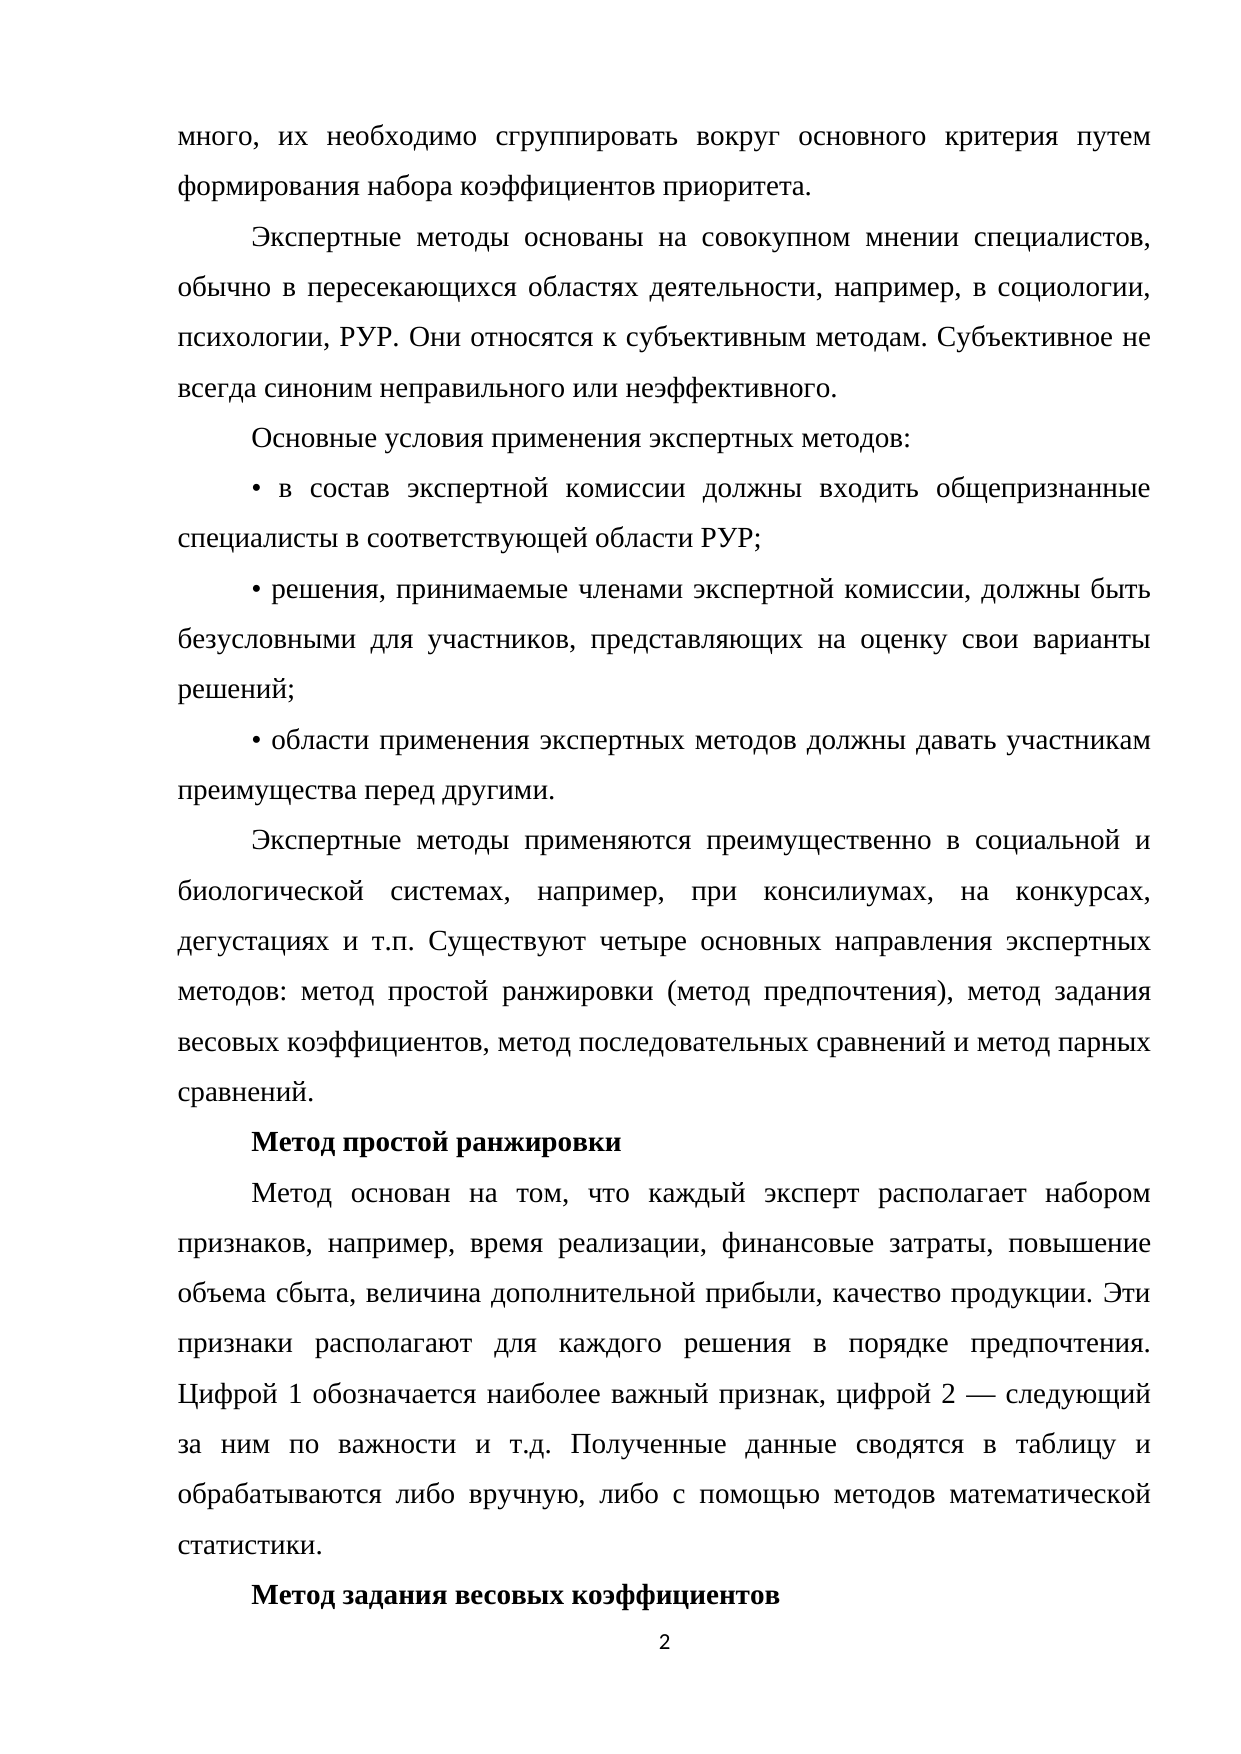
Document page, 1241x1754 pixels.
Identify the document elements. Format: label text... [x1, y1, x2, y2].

text Экспертные методы основаны на совокупном мнении специалистов, обычно в пересекающихся областях деятельности, например, в социологии, психологии, РУР. Они относятся к субъективным методам. Субъективное не всегда синоним неправильного или неэффективного. [177, 219, 1152, 403]
text • в состав экспертной комиссии должны входить общепризнанные специалисты в соответствующей области РУР; [177, 470, 1152, 554]
text • решения, принимаемые членами экспертной комиссии, должны быть безусловными для участников, представляющих на оценку свои варианты решений; [177, 571, 1152, 705]
text • области применения экспертных методов должны давать участникам преимущества перед другими. [177, 722, 1152, 806]
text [177, 118, 1152, 202]
text Метод задания весовых коэффициентов [177, 1577, 1152, 1611]
text Экспертные методы применяются преимущественно в социальной и биологической системах, например, при консилиумах, на конкурсах, дегустациях и т.п. Существуют четыре основных направления экспертных методов: метод простой ранжировки (метод предпочтения), метод задания весовых коэффициентов, метод последовательных сравнений и метод парных сравнений. [177, 822, 1152, 1108]
text Метод простой ранжировки [177, 1124, 1152, 1158]
text Основные условия применения экспертных методов: [177, 420, 1152, 453]
text Метод основан на том, что каждый эксперт располагает набором признаков, например, время реализации, финансовые затраты, повышение объема сбыта, величина дополнительной прибыли, качество продукции. Эти признаки располагают для каждого решения в порядке предпочтения. Цифрой 1 обозначается наиболее важный признак, цифрой 2 — следующий за ним по важности и т.д. Полученные данные сводятся в таблицу и обрабатываются либо вручную, либо с помощью методов математической статистики. [177, 1175, 1152, 1560]
